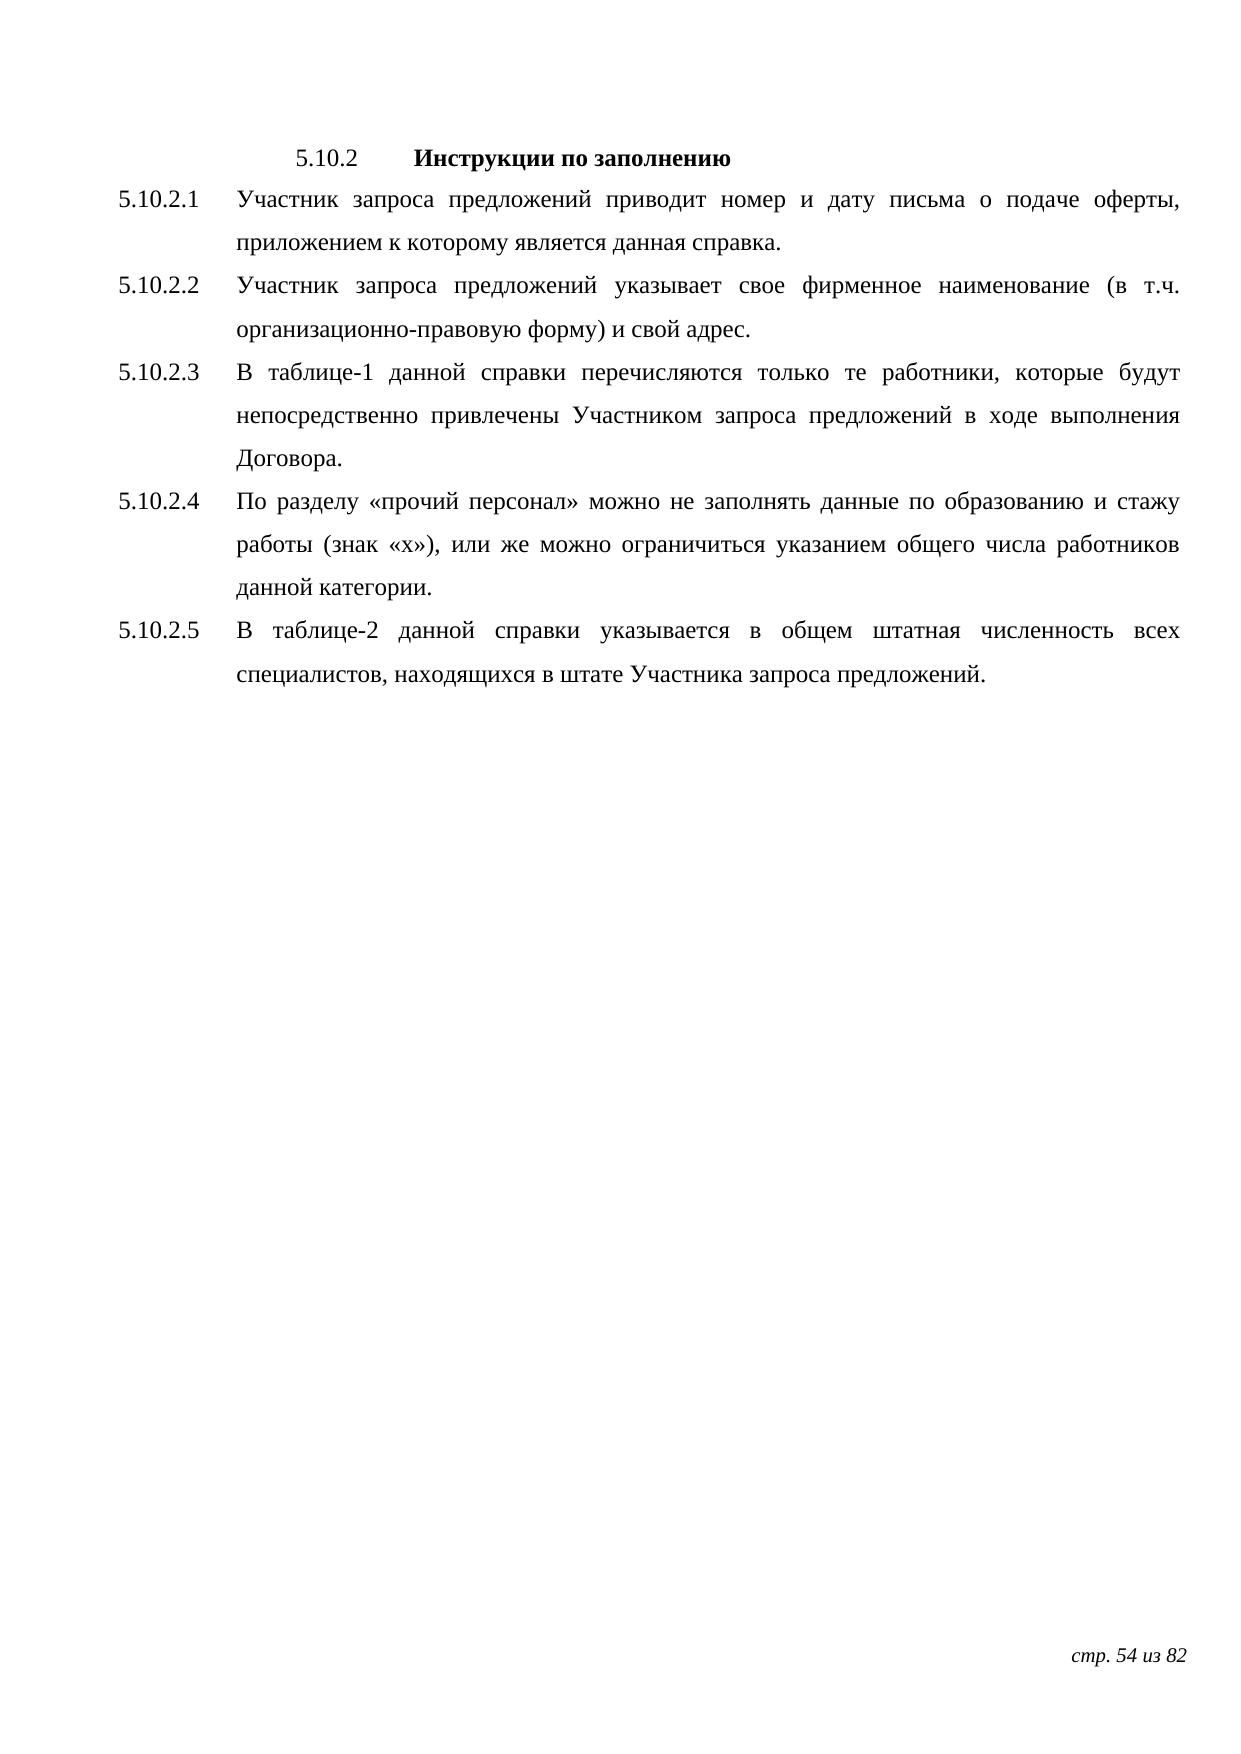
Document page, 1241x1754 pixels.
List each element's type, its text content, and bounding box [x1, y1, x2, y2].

text Участник запроса предложений приводит номер и дату письма о подаче оферты, приложением к которому является данная справка. [118, 184, 1181, 256]
text Участник запроса предложений указывает свое фирменное наименование (в т.ч. организационно-правовую форму) и свой адрес. [118, 271, 1181, 342]
text Инструкции по заполнению [236, 143, 1181, 172]
text В таблице-2 данной справки указывается в общем штатная численность всех специалистов, находящихся в штате Участника запроса предложений. [118, 616, 1181, 687]
text В таблице-1 данной справки перечисляются только те работники, которые будут непосредственно привлечены Участником запроса предложений в ходе выполнения Договора. [118, 357, 1181, 472]
text По разделу «прочий персонал» можно не заполнять данные по образованию и стажу работы (знак «х»), или же можно ограничиться указанием общего числа работников данной категории. [118, 486, 1181, 601]
